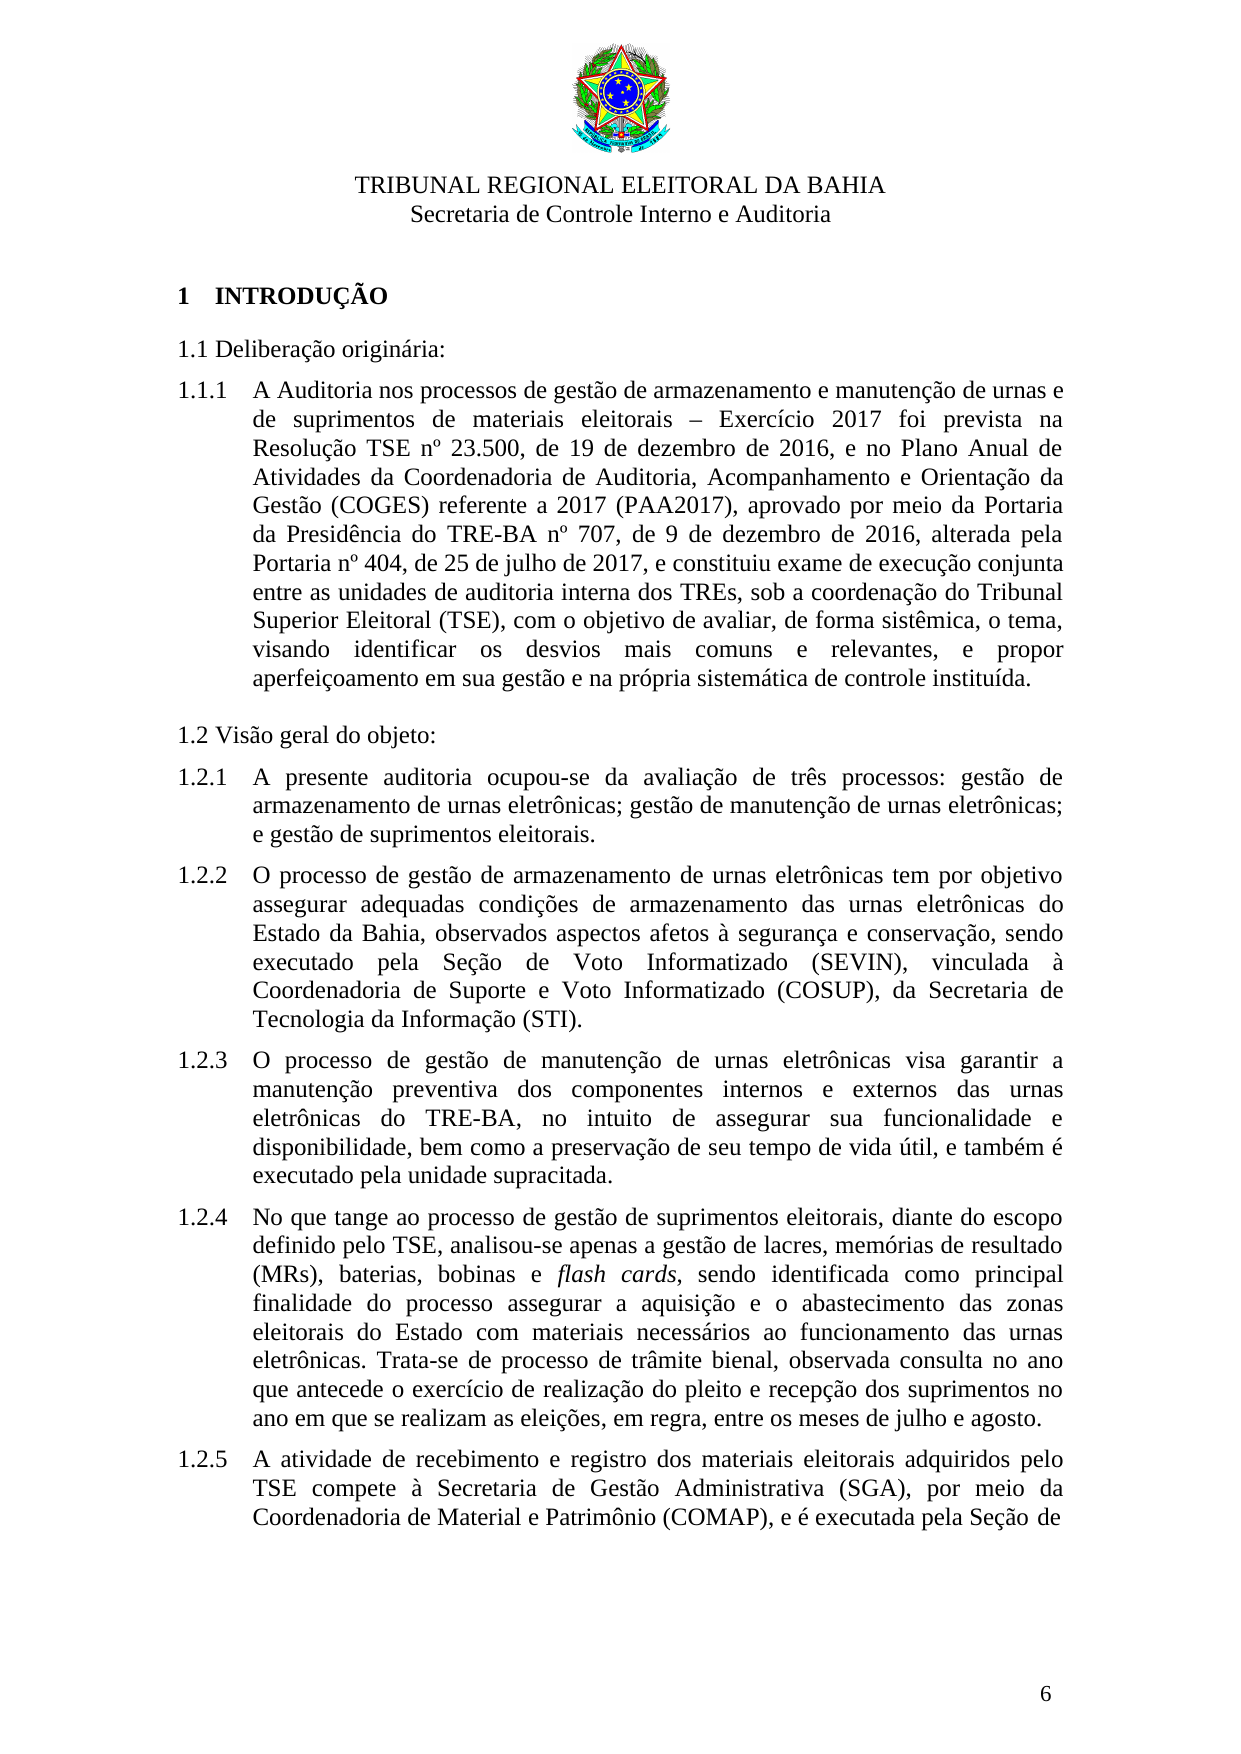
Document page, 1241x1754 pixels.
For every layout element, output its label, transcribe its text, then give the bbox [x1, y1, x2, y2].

list O processo de gestão de armazenamento de urnas eletrônicas tem por objetivo assegurar adequadas condições de armazenamento das urnas eletrônicas do Estado da Bahia, observados aspectos afetos à segurança e conservação, sendo executado pela Seção de Voto Informatizado (SEVIN), vinculada à Coordenadoria de Suporte e Voto Informatizado (COSUP), da Secretaria de Tecnologia da Informação (STI). [177, 860, 1064, 1033]
list No que tange ao processo de gestão de suprimentos eleitorais, diante do escopo definido pelo TSE, analisou-se apenas a gestão de lacres, memórias de resultado (MRs), baterias, bobinas e flash cards, sendo identificada como principal finalidade do processo assegurar a aquisição e o abastecimento das zonas eleitorais do Estado com materiais necessários ao funcionamento das urnas eletrônicas. Trata-se de processo de trâmite bienal, observada consulta no ano que antecede o exercício de realização do pleito e recepção dos suprimentos no ano em que se realizam as eleições, em regra, entre os meses de julho e agosto. [177, 1202, 1064, 1432]
subtitle INTRODUÇÃO [177, 281, 1105, 309]
text TRIBUNAL REGIONAL ELEITORAL DA BAHIA [199, 170, 1042, 199]
list Deliberação originária: [177, 334, 1105, 363]
text Secretaria de Controle Interno e Auditoria [199, 199, 1042, 228]
list Visão geral do objeto: [177, 720, 1105, 749]
picture [572, 43, 671, 153]
list O processo de gestão de manutenção de urnas eletrônicas visa garantir a manutenção preventiva dos componentes internos e externos das urnas eletrônicas do TRE-BA, no intuito de assegurar sua funcionalidade e disponibilidade, bem como a preservação de seu tempo de vida útil, e também é executado pela unidade supracitada. [177, 1045, 1064, 1189]
list A atividade de recebimento e registro dos materiais eleitorais adquiridos pelo TSE compete à Secretaria de Gestão Administrativa (SGA), por meio da Coordenadoria de Material e Patrimônio (COMAP), e é executada pela Seção de [177, 1444, 1064, 1530]
list A presente auditoria ocupou-se da avaliação de três processos: gestão de armazenamento de urnas eletrônicas; gestão de manutenção de urnas eletrônicas; e gestão de suprimentos eleitorais. [177, 762, 1064, 848]
list A Auditoria nos processos de gestão de armazenamento e manutenção de urnas e de suprimentos de materiais eleitorais – Exercício 2017 foi prevista na Resolução TSE nº 23.500, de 19 de dezembro de 2016, e no Plano Anual de Atividades da Coordenadoria de Auditoria, Acompanhamento e Orientação da Gestão (COGES) referente a 2017 (PAA2017), aprovado por meio da Portaria da Presidência do TRE-BA nº 707, de 9 de dezembro de 2016, alterada pela Portaria nº 404, de 25 de julho de 2017, e constituiu exame de execução conjunta entre as unidades de auditoria interna dos TREs, sob a coordenação do Tribunal Superior Eleitoral (TSE), com o objetivo de avaliar, de forma sistêmica, o tema, visando identificar os desvios mais comuns e relevantes, e propor aperfeiçoamento em sua gestão e na própria sistemática de controle instituída. [177, 375, 1064, 692]
